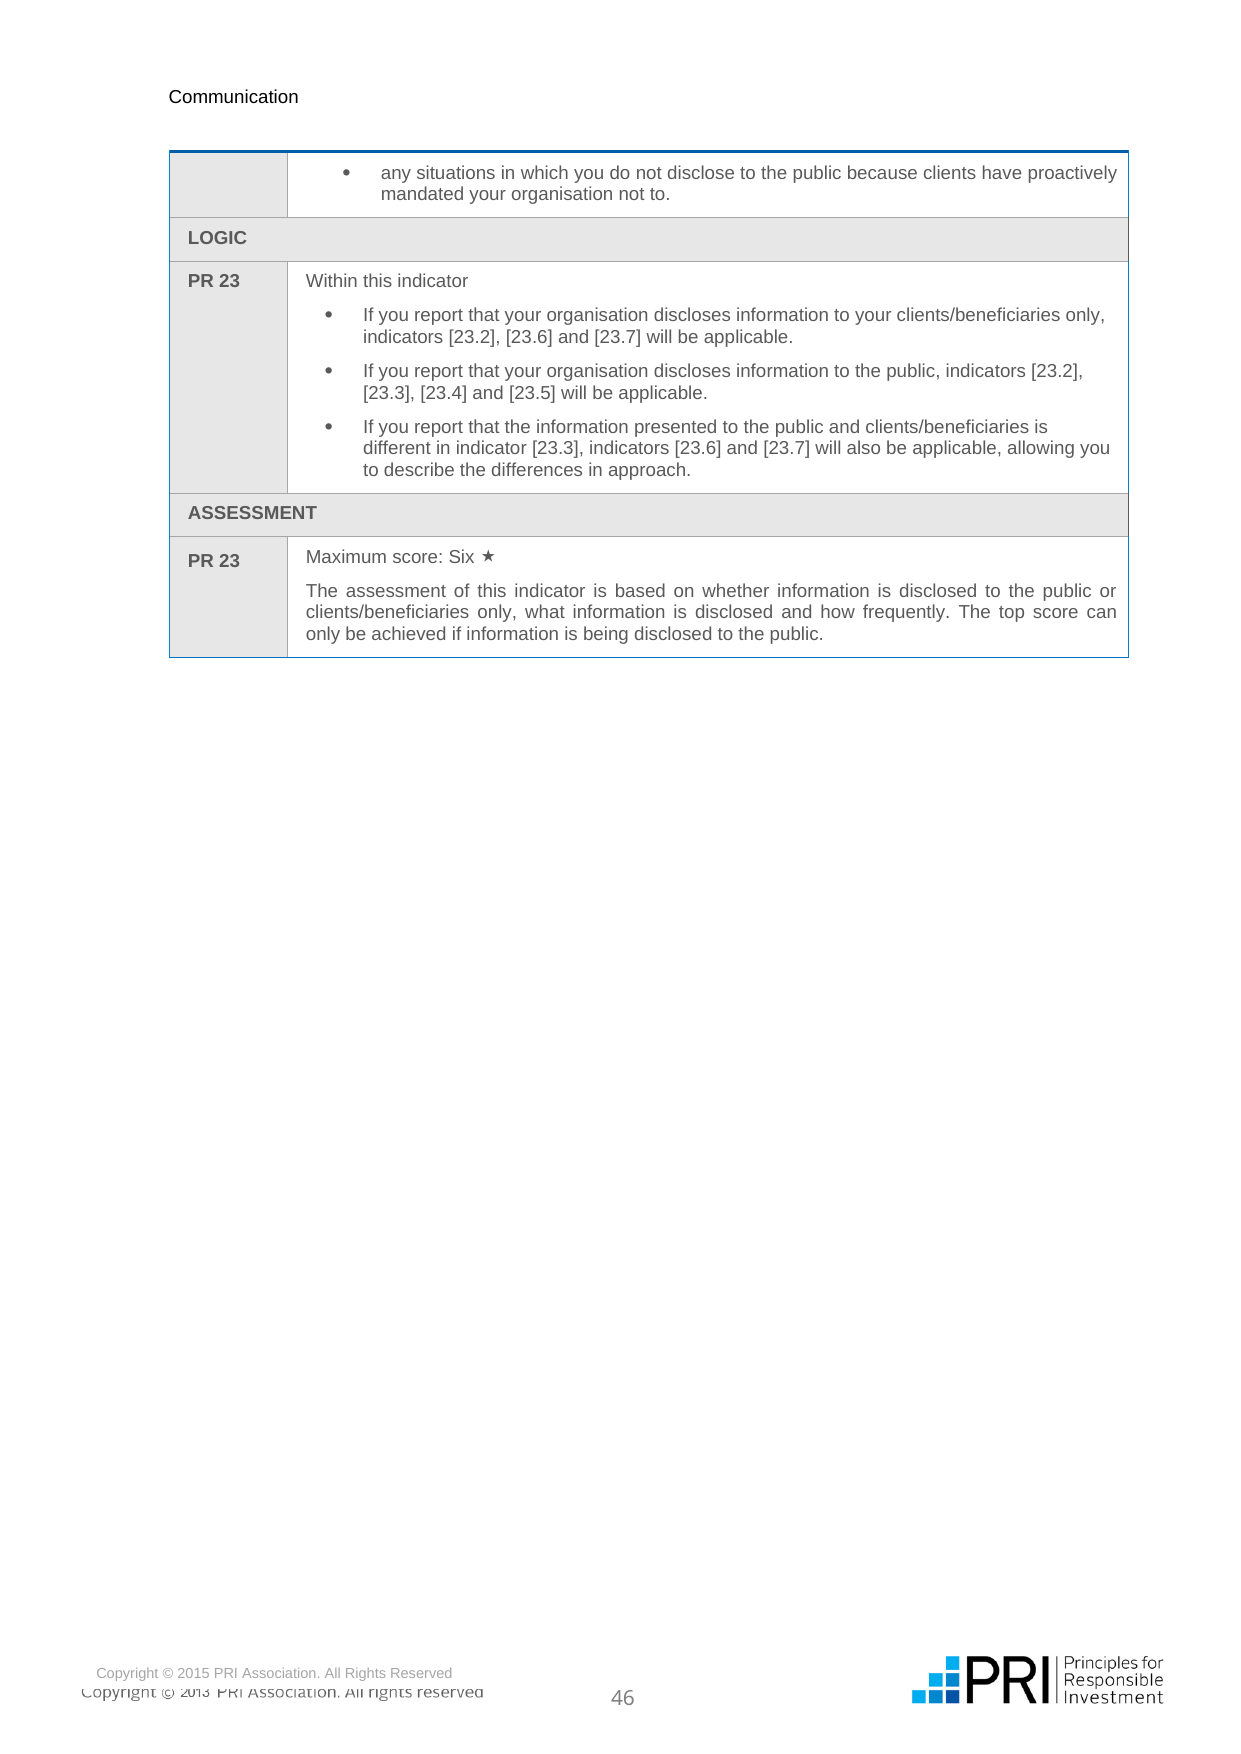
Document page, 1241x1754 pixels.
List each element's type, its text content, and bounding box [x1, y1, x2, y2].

table_cell PR 23.8 [170, 153, 287, 217]
table_cell ASSESSMENT [170, 494, 1128, 536]
table_cell PR 23 [170, 262, 287, 493]
table_cell LOGIC [170, 218, 1128, 261]
table_cell Maximum score: Six The assessment of this indicator is based on whether information is disclosed to the public or clients/beneficiaries only, what information is disclosed and how frequently. The top score can only be achieved if information is being disclosed to the public. [288, 537, 1128, 657]
table_cell Within this indicator If you report that your organisation discloses information to your clients/beneficiaries only, indicators [23.2], [23.6] and [23.7] will be applicable. If you report that your organisation discloses information to the public, indicators [23.2], [23.3], [23.4] and [23.5] will be applicable. If you report that the information presented to the public and clients/beneficiaries is different in indicator [23.3], indicators [23.6] and [23.7] will also be applicable, allowing you to describe the differences in approach. [288, 262, 1128, 493]
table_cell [288, 153, 1128, 217]
picture [0, 1560, 1241, 1754]
table_cell PR 23 [170, 537, 287, 657]
